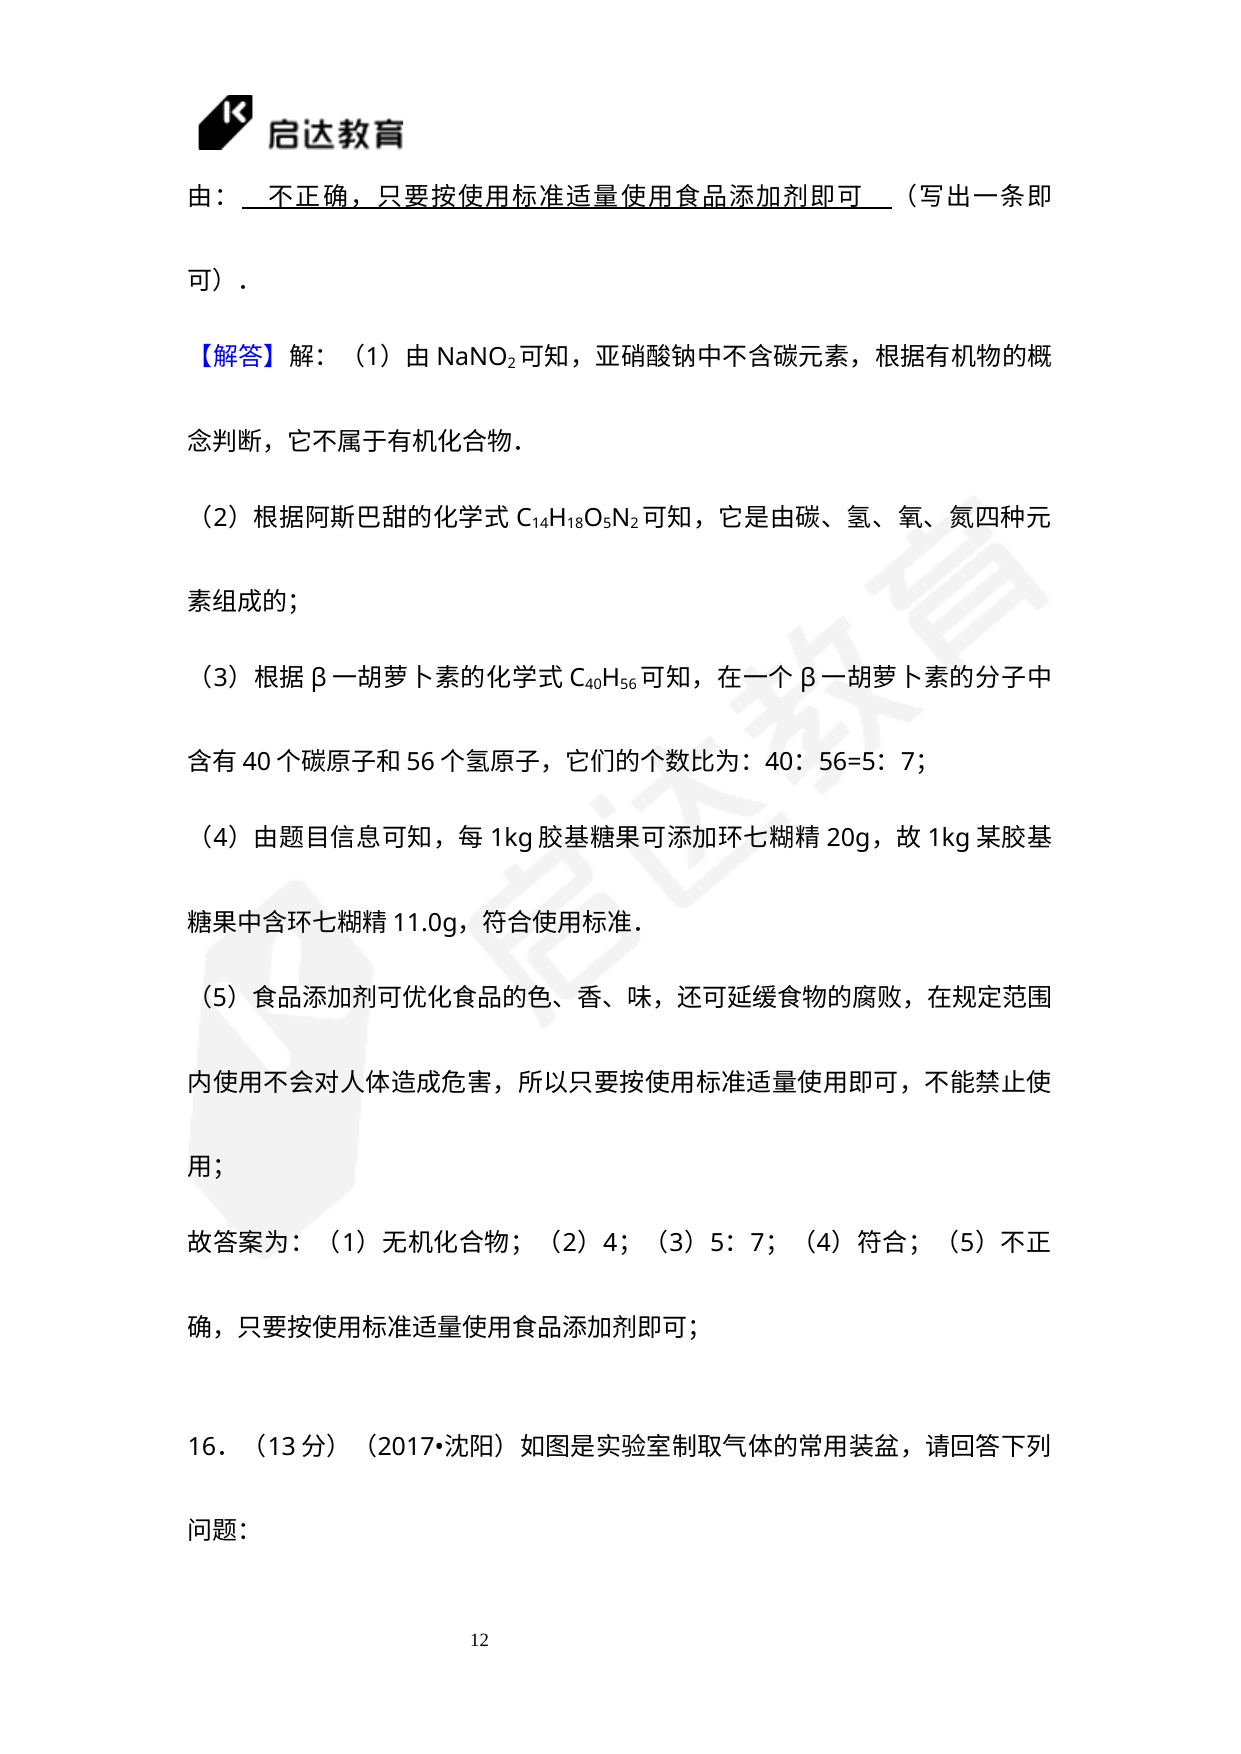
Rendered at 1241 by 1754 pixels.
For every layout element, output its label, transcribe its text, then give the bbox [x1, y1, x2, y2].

text （3）根据β一胡萝卜素的化学式C40H56可知，在一个β一胡萝卜素的分子中含有40个碳原子和56个氢原子，它们的个数比为：40：56=5：7； [187, 643, 1053, 792]
text 16．（13分）（2017•沈阳）如图是实验室制取气体的常用装盆，请回答下列问题： [187, 1412, 1053, 1561]
text 故答案为：（1）无机化合物；（2）4；（3）5：7；（4）符合；（5）不正确，只要按使用标准适量使用食品添加剂即可； [187, 1208, 1053, 1358]
text 【解答】解：（1）由NaNO2可知，亚硝酸钠中不含碳元素，根据有机物的概念判断，它不属于有机化合物． [187, 322, 1053, 472]
text （2）根据阿斯巴甜的化学式C14H18O5N2可知，它是由碳、氢、氧、氮四种元素组成的； [187, 483, 1053, 632]
text （5）“我国应该禁止使用所有的食品添加剂”，这种说法是否正确并说明理由： 不正确，只要按使用标准适量使用食品添加剂即可 （写出一条即可）． [187, 162, 1053, 311]
picture [198, 95, 404, 150]
text （5）食品添加剂可优化食品的色、香、味，还可延缓食物的腐败，在规定范围内使用不会对人体造成危害，所以只要按使用标准适量使用即可，不能禁止使用； [187, 963, 1053, 1197]
text （4）由题目信息可知，每1kg胶基糖果可添加环七糊精20g，故1kg某胶基糖果中含环七糊精11.0g，符合使用标准． [187, 803, 1053, 953]
